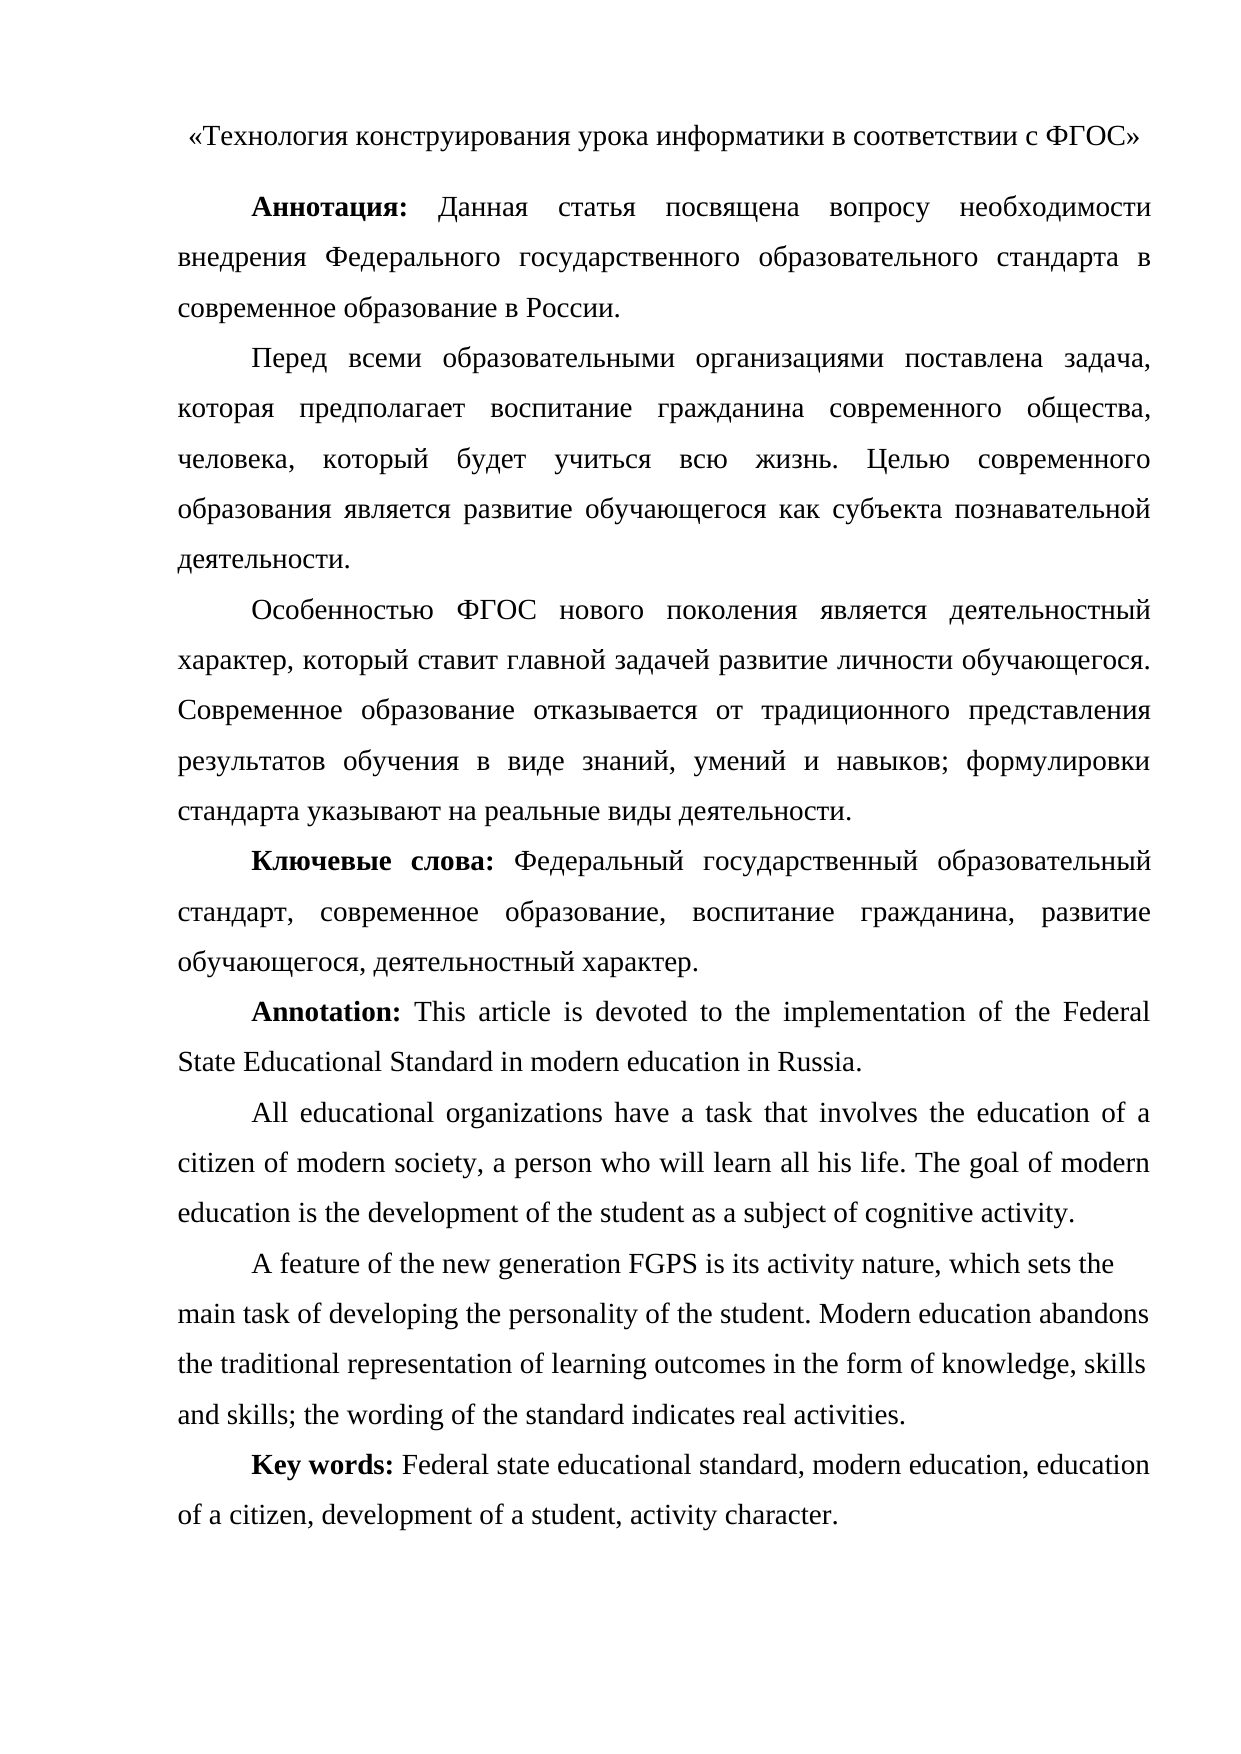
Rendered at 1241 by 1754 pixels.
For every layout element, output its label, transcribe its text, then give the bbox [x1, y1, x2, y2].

text Аннотация: Данная статья посвящена вопросу необходимости внедрения Федерального государственного образовательного стандарта в современное образование в России. [177, 189, 1152, 323]
text «Технология конструирования урока информатики в соответствии с ФГОС» [177, 118, 1152, 152]
text All educational organizations have a task that involves the education of a citizen of modern society, a person who will learn all his life. The goal of modern education is the development of the student as a subject of cognitive activity. [177, 1095, 1152, 1229]
text Особенностью ФГОС нового поколения является деятельностный характер, который ставит главной задачей развитие личности обучающегося. Современное образование отказывается от традиционного представления результатов обучения в виде знаний, умений и навыков; формулировки стандарта указывают на реальные виды деятельности. [177, 592, 1152, 827]
text Key words: Federal state educational standard, modern education, education of a citizen, development of a student, activity character. [177, 1447, 1152, 1531]
text Annotation: This article is devoted to the implementation of the Federal State Educational Standard in modern education in Russia. [177, 994, 1152, 1078]
text Ключевые слова: Федеральный государственный образовательный стандарт, современное образование, воспитание гражданина, развитие обучающегося, деятельностный характер. [177, 843, 1152, 977]
text Перед всеми образовательными организациями поставлена задача, которая предполагает воспитание гражданина современного общества, человека, который будет учиться всю жизнь. Целью современного образования является развитие обучающегося как субъекта познавательной деятельности. [177, 340, 1152, 575]
text A feature of the new generation FGPS is its activity nature, which sets the main task of developing the personality of the student. Modern education abandons the traditional representation of learning outcomes in the form of knowledge, skills and skills; the wording of the standard indicates real activities. [177, 1246, 1152, 1430]
